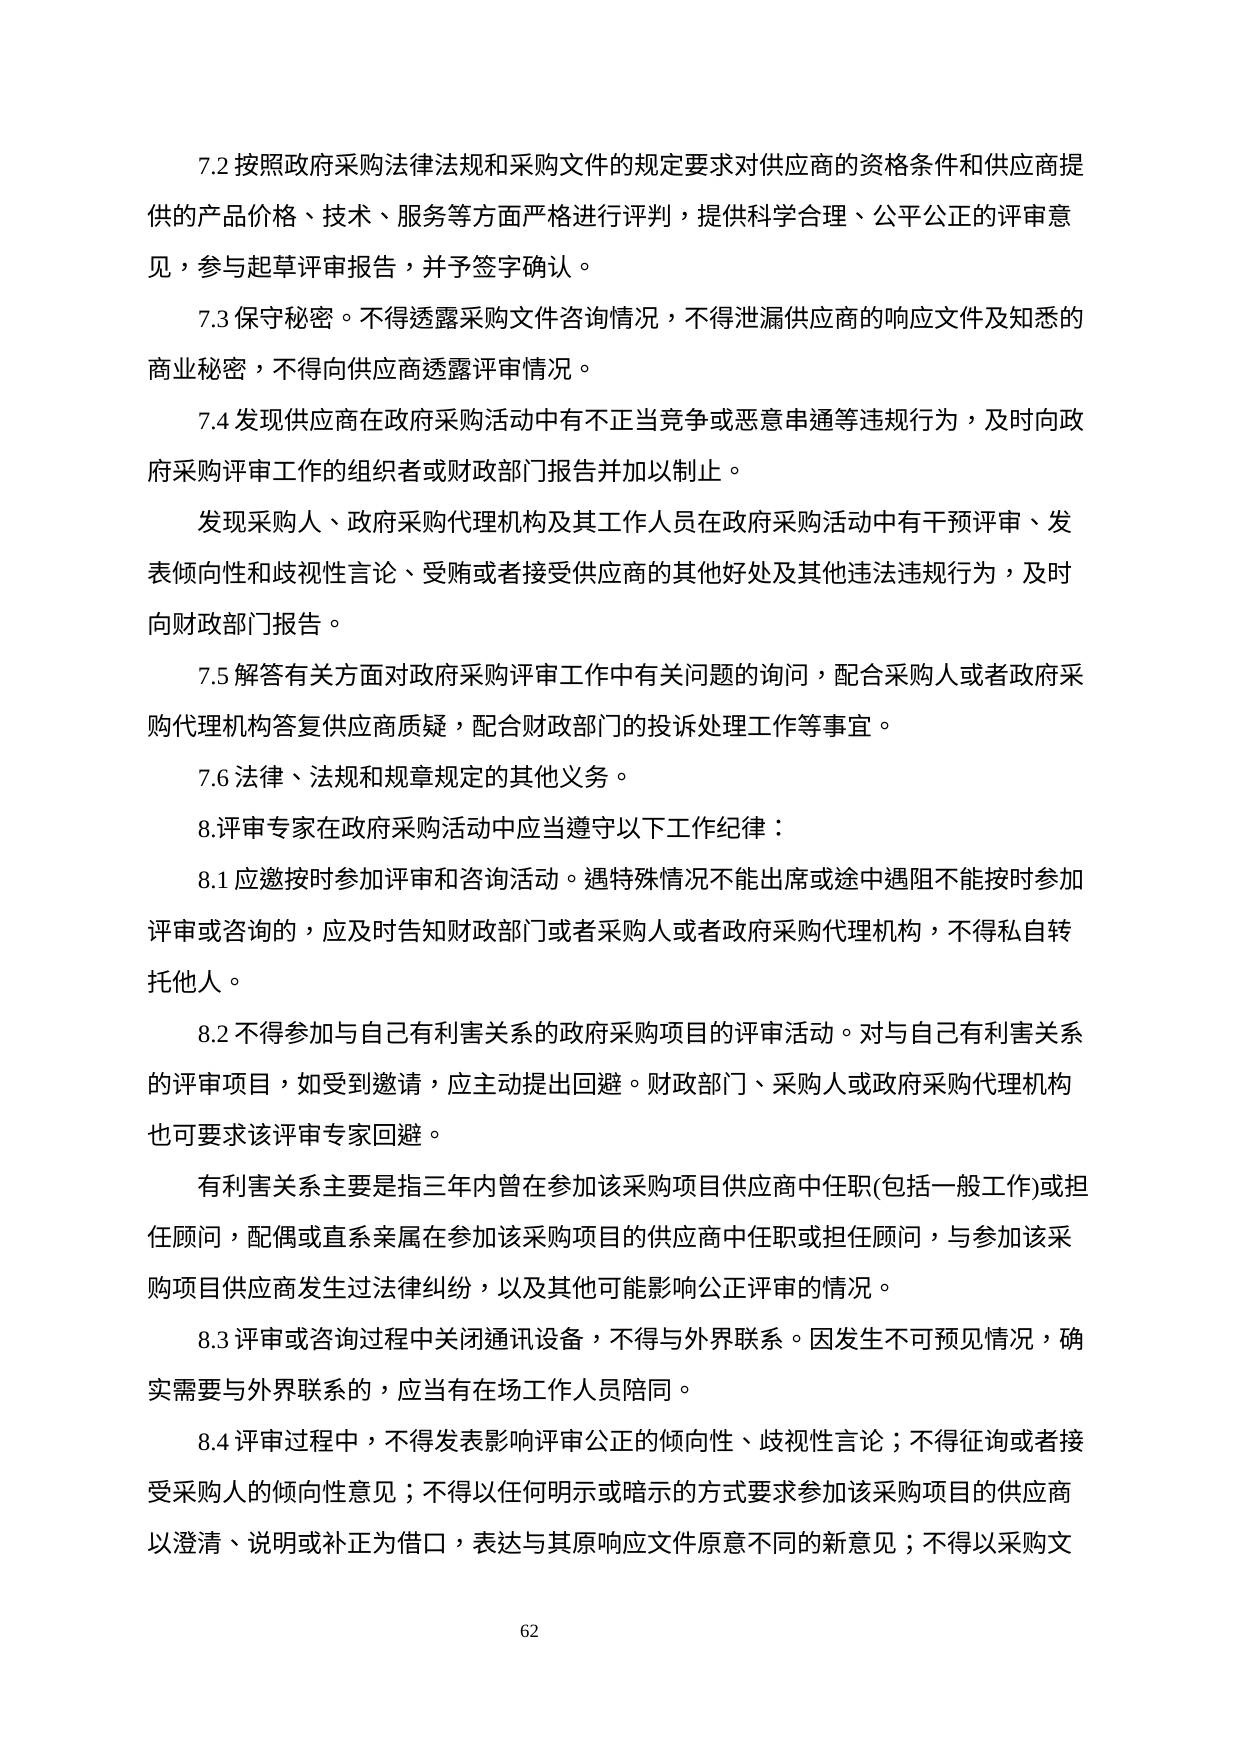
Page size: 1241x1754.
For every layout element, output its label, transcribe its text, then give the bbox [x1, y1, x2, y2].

text 7.5解答有关方面对政府采购评审工作中有关问题的询问，配合采购人或者政府采购代理机构答复供应商质疑，配合财政部门的投诉处理工作等事宜。 [148, 658, 1093, 743]
text 发现采购人、政府采购代理机构及其工作人员在政府采购活动中有干预评审、发表倾向性和歧视性言论、受贿或者接受供应商的其他好处及其他违法违规行为，及时向财政部门报告。 [148, 505, 1093, 641]
text 8.1应邀按时参加评审和咨询活动。遇特殊情况不能出席或途中遇阻不能按时参加评审或咨询的，应及时告知财政部门或者采购人或者政府采购代理机构，不得私自转托他人。 [148, 862, 1093, 998]
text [148, 1424, 1093, 1560]
text 8.2不得参加与自己有利害关系的政府采购项目的评审活动。对与自己有利害关系的评审项目，如受到邀请，应主动提出回避。财政部门、采购人或政府采购代理机构也可要求该评审专家回避。 [148, 1015, 1093, 1151]
text 7.3保守秘密。不得透露采购文件咨询情况，不得泄漏供应商的响应文件及知悉的商业秘密，不得向供应商透露评审情况。 [148, 301, 1093, 386]
text 7.4发现供应商在政府采购活动中有不正当竞争或恶意串通等违规行为，及时向政府采购评审工作的组织者或财政部门报告并加以制止。 [148, 403, 1093, 488]
text 8.3评审或咨询过程中关闭通讯设备，不得与外界联系。因发生不可预见情况，确实需要与外界联系的，应当有在场工作人员陪同。 [148, 1322, 1093, 1407]
text 7.2按照政府采购法律法规和采购文件的规定要求对供应商的资格条件和供应商提供的产品价格、技术、服务等方面严格进行评判，提供科学合理、公平公正的评审意见，参与起草评审报告，并予签字确认。 [148, 148, 1093, 284]
text 有利害关系主要是指三年内曾在参加该采购项目供应商中任职(包括一般工作)或担任顾问，配偶或直系亲属在参加该采购项目的供应商中任职或担任顾问，与参加该采购项目供应商发生过法律纠纷，以及其他可能影响公正评审的情况。 [148, 1168, 1093, 1304]
text 7.6法律、法规和规章规定的其他义务。 [148, 760, 1093, 794]
text 8.评审专家在政府采购活动中应当遵守以下工作纪律： [148, 811, 1093, 845]
